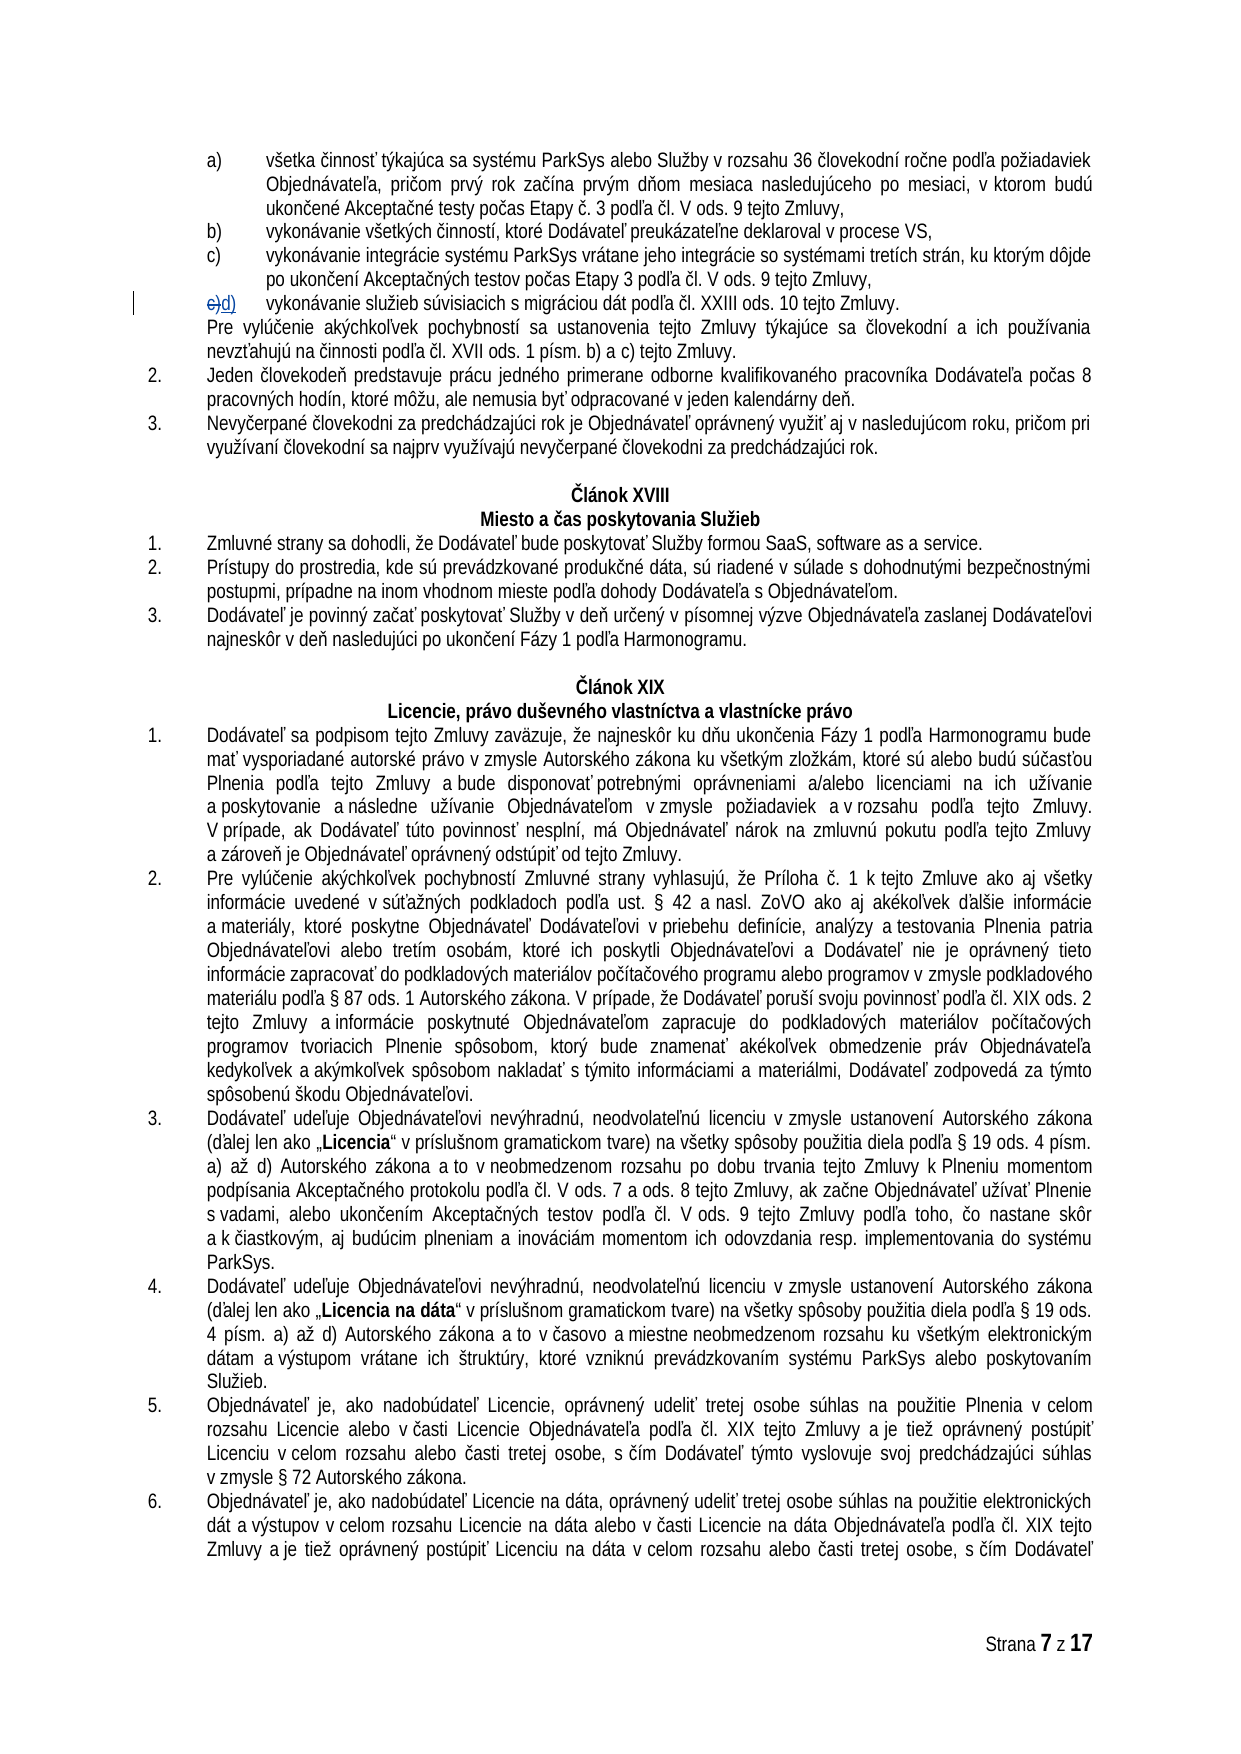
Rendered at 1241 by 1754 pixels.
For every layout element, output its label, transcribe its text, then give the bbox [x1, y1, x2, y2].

list Dodávateľ sa podpisom tejto Zmluvy zaväzuje, že najneskôr ku dňu ukončenia Fázy 1 podľa Harmonogramu bude mať vysporiadané autorské právo v zmysle Autorského zákona ku všetkým zložkám, ktoré sú alebo budú súčasťou Plnenia podľa tejto Zmluvy a bude disponovať potrebnými oprávneniami a/alebo licenciami na ich užívanie a poskytovanie a následne užívanie Objednávateľom v zmysle požiadaviek a v rozsahu podľa tejto Zmluvy. V prípade, ak Dodávateľ túto povinnosť nesplní, má Objednávateľ nárok na zmluvnú pokutu podľa tejto Zmluvy a zároveň je Objednávateľ oprávnený odstúpiť od tejto Zmluvy. [148, 723, 1093, 866]
text Článok XIX [148, 675, 1093, 699]
list Dodávateľ udeľuje Objednávateľovi nevýhradnú, neodvolateľnú licenciu v zmysle ustanovení Autorského zákona (ďalej len ako „Licencia na dáta“ v príslušnom gramatickom tvare) na všetky spôsoby použitia diela podľa § 19 ods. 4 písm. a) až d) Autorského zákona a to v časovo a miestne neobmedzenom rozsahu ku všetkým elektronickým dátam a výstupom vrátane ich štruktúry, ktoré vzniknú prevádzkovaním systému ParkSys alebo poskytovaním Služieb. [148, 1274, 1093, 1393]
list c) vykonávanie integrácie systému ParkSys vrátane jeho integrácie so systémami tretích strán, ku ktorým dôjde po ukončení Akceptačných testov počas Etapy 3 podľa čl. V ods. 9 tejto Zmluvy, [207, 243, 1093, 291]
text Článok XVIII [148, 483, 1093, 507]
list Jeden človekodeň predstavuje prácu jedného primerane odborne kvalifikovaného pracovníka Dodávateľa počas 8 pracovných hodín, ktoré môžu, ale nemusia byť odpracované v jeden kalendárny deň. [148, 363, 1093, 411]
list Prístupy do prostredia, kde sú prevádzkované produkčné dáta, sú riadené v súlade s dohodnutými bezpečnostnými postupmi, prípadne na inom vhodnom mieste podľa dohody Dodávateľa s Objednávateľom. [148, 555, 1093, 603]
list a) všetka činnosť týkajúca sa systému ParkSys alebo Služby v rozsahu 36 človekodní ročne podľa požiadaviek Objednávateľa, pričom prvý rok začína prvým dňom mesiaca nasledujúceho po mesiaci, v ktorom budú ukončené Akceptačné testy počas Etapy č. 3 podľa čl. V ods. 9 tejto Zmluvy, [207, 148, 1093, 219]
list b) vykonávanie všetkých činností, ktoré Dodávateľ preukázateľne deklaroval v procese VS, [207, 219, 1093, 243]
list Pre vylúčenie akýchkoľvek pochybností Zmluvné strany vyhlasujú, že Príloha č. 1 k tejto Zmluve ako aj všetky informácie uvedené v súťažných podkladoch podľa ust. § 42 a nasl. ZoVO ako aj akékoľvek ďalšie informácie a materiály, ktoré poskytne Objednávateľ Dodávateľovi v priebehu definície, analýzy a testovania Plnenia patria Objednávateľovi alebo tretím osobám, ktoré ich poskytli Objednávateľovi a Dodávateľ nie je oprávnený tieto informácie zapracovať do podkladových materiálov počítačového programu alebo programov v zmysle podkladového materiálu podľa § 87 ods. 1 Autorského zákona. V prípade, že Dodávateľ poruší svoju povinnosť podľa čl. XIX ods. 2 tejto Zmluvy a informácie poskytnuté Objednávateľom zapracuje do podkladových materiálov počítačových programov tvoriacich Plnenie spôsobom, ktorý bude znamenať akékoľvek obmedzenie práv Objednávateľa kedykoľvek a akýmkoľvek spôsobom nakladať s týmito informáciami a materiálmi, Dodávateľ zodpovedá za týmto spôsobenú škodu Objednávateľovi. [148, 866, 1093, 1106]
text Licencie, právo duševného vlastníctva a vlastnícke právo [148, 699, 1093, 723]
list Dodávateľ je povinný začať poskytovať Služby v deň určený v písomnej výzve Objednávateľa zaslanej Dodávateľovi najneskôr v deň nasledujúci po ukončení Fázy 1 podľa Harmonogramu. [148, 603, 1093, 651]
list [148, 1489, 1093, 1561]
list vykonávanie služieb súvisiacich s migráciou dát podľa čl. XXIII ods. 10 tejto Zmluvy. [207, 291, 1093, 315]
text Pre vylúčenie akýchkoľvek pochybností sa ustanovenia tejto Zmluvy týkajúce sa človekodní a ich používania nevzťahujú na činnosti podľa čl. XVII ods. 1 písm. b) a c) tejto Zmluvy. [207, 315, 1093, 363]
text Miesto a čas poskytovania Služieb [148, 507, 1093, 531]
list Zmluvné strany sa dohodli, že Dodávateľ bude poskytovať Služby formou SaaS, software as a service. [148, 531, 1093, 555]
list Objednávateľ je, ako nadobúdateľ Licencie, oprávnený udeliť tretej osobe súhlas na použitie Plnenia v celom rozsahu Licencie alebo v časti Licencie Objednávateľa podľa čl. XIX tejto Zmluvy a je tiež oprávnený postúpiť Licenciu v celom rozsahu alebo časti tretej osobe, s čím Dodávateľ týmto vyslovuje svoj predchádzajúci súhlas v zmysle § 72 Autorského zákona. [148, 1393, 1093, 1489]
list Nevyčerpané človekodni za predchádzajúci rok je Objednávateľ oprávnený využiť aj v nasledujúcom roku, pričom pri využívaní človekodní sa najprv využívajú nevyčerpané človekodni za predchádzajúci rok. [148, 411, 1093, 459]
list Dodávateľ udeľuje Objednávateľovi nevýhradnú, neodvolateľnú licenciu v zmysle ustanovení Autorského zákona (ďalej len ako „Licencia“ v príslušnom gramatickom tvare) na všetky spôsoby použitia diela podľa § 19 ods. 4 písm. a) až d) Autorského zákona a to v neobmedzenom rozsahu po dobu trvania tejto Zmluvy k Plneniu momentom podpísania Akceptačného protokolu podľa čl. V ods. 7 a ods. 8 tejto Zmluvy, ak začne Objednávateľ užívať Plnenie s vadami, alebo ukončením Akceptačných testov podľa čl. V ods. 9 tejto Zmluvy podľa toho, čo nastane skôr a k čiastkovým, aj budúcim plneniam a inováciám momentom ich odovzdania resp. implementovania do systému ParkSys. [148, 1106, 1093, 1274]
